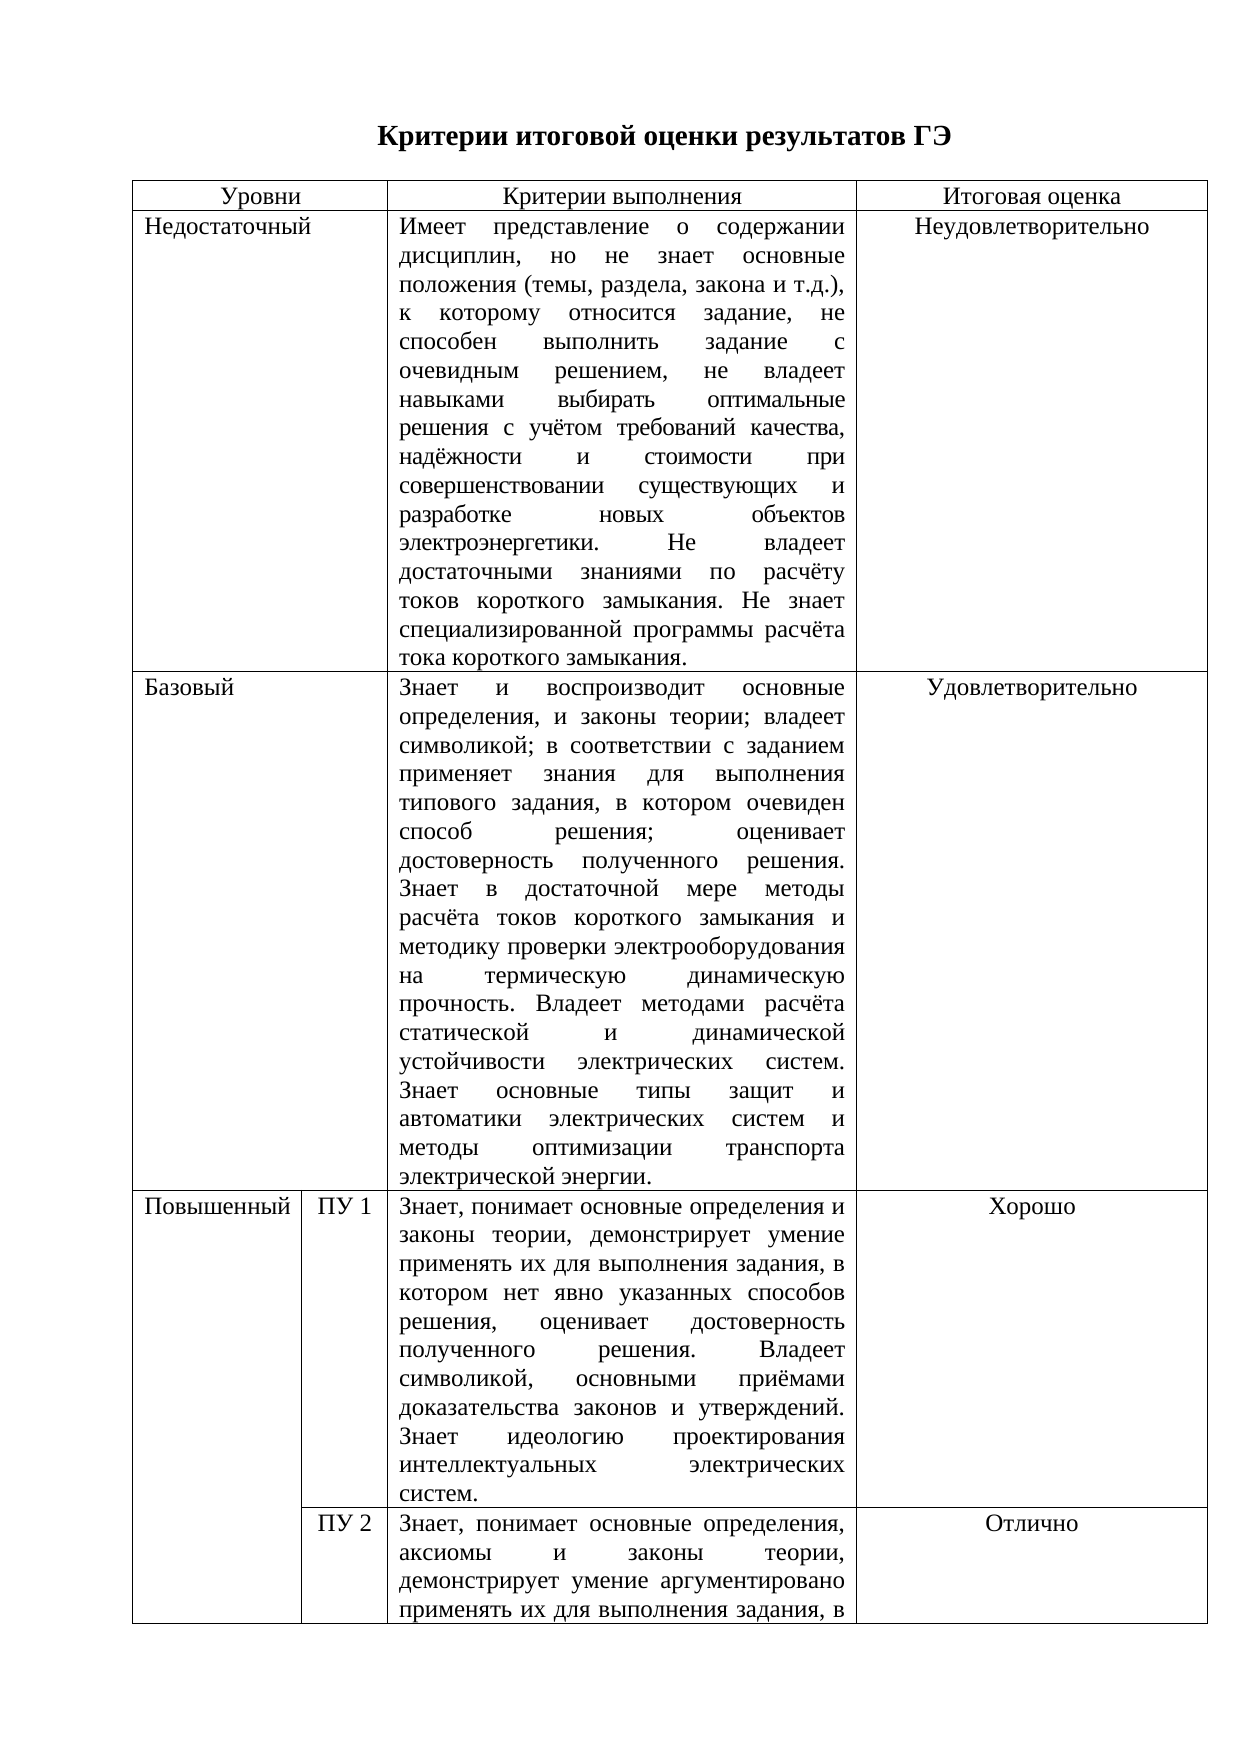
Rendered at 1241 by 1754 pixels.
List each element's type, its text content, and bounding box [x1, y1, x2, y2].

table_header Критерии выполнения [388, 181, 856, 210]
table_cell Недостаточный [133, 211, 387, 671]
table_cell ПУ 1 [302, 1191, 387, 1507]
table_cell Повышенный [133, 1191, 301, 1623]
table_header Итоговая оценка [857, 181, 1207, 210]
table_cell Знает и воспроизводит основные определения, и законы теории; владеет символикой; в соответствии с заданием применяет знания для выполнения типового задания, в котором очевиден способ решения; оценивает достоверность полученного решения. Знает в достаточной мере методы расчёта токов короткого замыкания и методику проверки электрооборудования на термическую динамическую прочность. Владеет методами расчёта статической и динамической устойчивости электрических систем. Знает основные типы защит и автоматики электрических систем и методы оптимизации транспорта электрической энергии. [388, 672, 856, 1190]
table_cell Имеет представление о содержании дисциплин, но не знает основные положения (темы, раздела, закона и т.д.), к которому относится задание, не способен выполнить задание с очевидным решением, не владеет навыками выбирать оптимальные решения с учётом требований качества, надёжности и стоимости при совершенствовании существующих и разработке новых объектов электроэнергетики. Не владеет достаточными знаниями по расчёту токов короткого замыкания. Не знает специализированной программы расчёта тока короткого замыкания. [388, 211, 856, 671]
table_cell ПУ 2 [302, 1508, 387, 1623]
table_cell Базовый [133, 672, 387, 1190]
table_cell Неудовлетворительно [857, 211, 1207, 671]
table_cell Отлично [857, 1508, 1207, 1623]
table_cell Знает, понимает основные определения и законы теории, демонстрирует умение применять их для выполнения задания, в котором нет явно указанных способов решения, оценивает достоверность полученного решения. Владеет символикой, основными приёмами доказательства законов и утверждений. Знает идеологию проектирования интеллектуальных электрических систем. [388, 1191, 856, 1507]
text Критерии итоговой оценки результатов ГЭ [177, 118, 1152, 152]
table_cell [388, 1508, 856, 1623]
table_cell Хорошо [857, 1191, 1207, 1507]
table_header Уровни [133, 181, 387, 210]
table_cell Удовлетворительно [857, 672, 1207, 1190]
